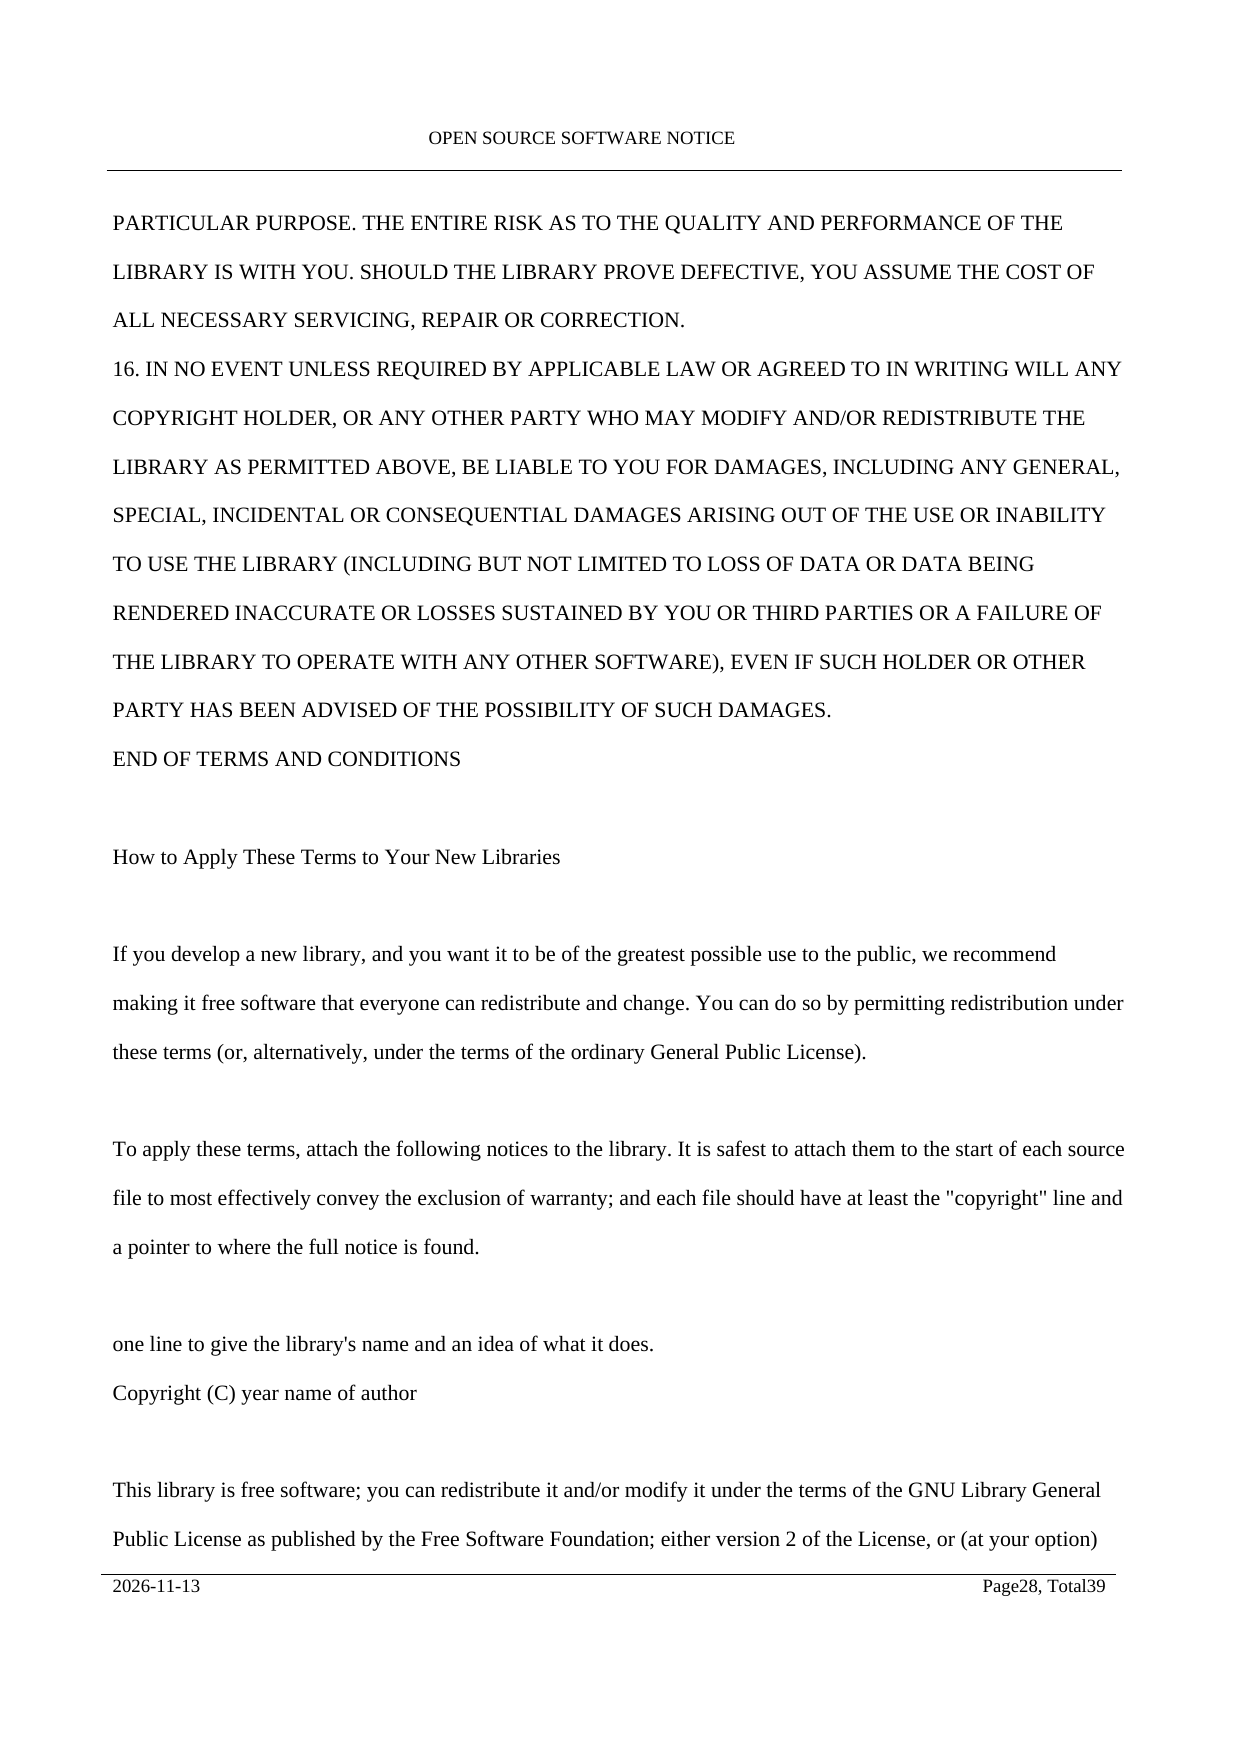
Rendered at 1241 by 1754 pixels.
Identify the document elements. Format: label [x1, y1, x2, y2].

text [112, 206, 1128, 1555]
